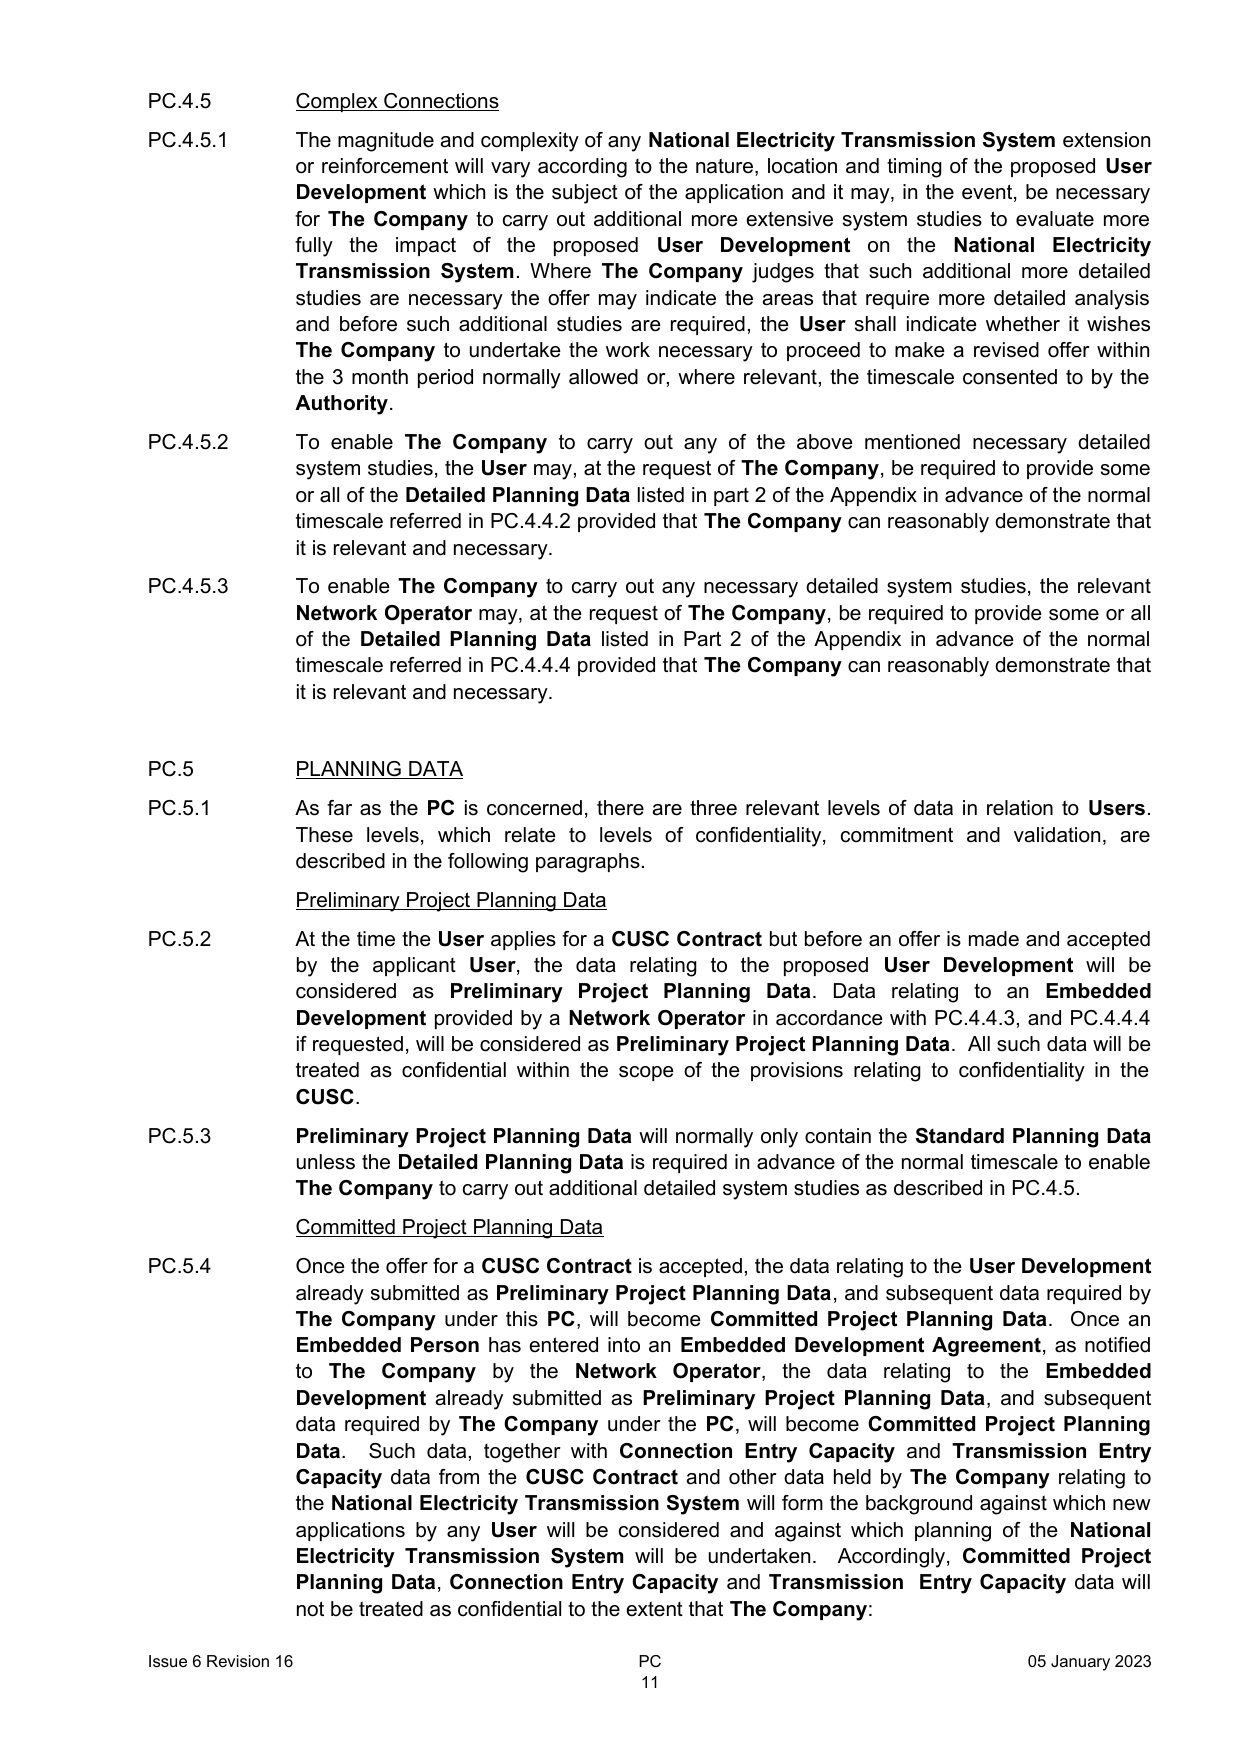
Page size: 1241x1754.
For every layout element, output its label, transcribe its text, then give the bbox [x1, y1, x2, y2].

text PC.4.5.2 To enable The Company to carry out any of the above mentioned necessary detailed system studies, the User may, at the request of The Company, be required to provide some or all of the Detailed Planning Data listed in part 2 of the Appendix in advance of the normal timescale referred in PC.4.4.2 provided that The Company can reasonably demonstrate that it is relevant and necessary. [148, 430, 1152, 559]
text PC.5.2 At the time the User applies for a CUSC Contract but before an offer is made and accepted by the applicant User, the data relating to the proposed User Development will be considered as Preliminary Project Planning Data. Data relating to an Embedded Development provided by a Network Operator in accordance with PC.4.4.3, and PC.4.4.4 if requested, will be considered as Preliminary Project Planning Data. All such data will be treated as confidential within the scope of the provisions relating to confidentiality in the CUSC. [148, 927, 1152, 1109]
text PC.5.1 As far as the PC is concerned, there are three relevant levels of data in relation to Users. These levels, which relate to levels of confidentiality, commitment and validation, are described in the following paragraphs. [148, 796, 1152, 873]
text PC.4.5 Complex Connections [148, 89, 1152, 113]
text Committed Project Planning Data [148, 1215, 1152, 1239]
text PC.4.5.3 To enable The Company to carry out any necessary detailed system studies, the relevant Network Operator may, at the request of The Company, be required to provide some or all of the Detailed Planning Data listed in Part 2 of the Appendix in advance of the normal timescale referred in PC.4.4.4 provided that The Company can reasonably demonstrate that it is relevant and necessary. [148, 574, 1152, 703]
text PC.5.3 Preliminary Project Planning Data will normally only contain the Standard Planning Data unless the Detailed Planning Data is required in advance of the normal timescale to enable The Company to carry out additional detailed system studies as described in PC.4.5. [148, 1123, 1152, 1200]
text Preliminary Project Planning Data [148, 888, 1152, 912]
text PC.5 PLANNING DATA [148, 757, 1152, 781]
text PC.5.4 Once the offer for a CUSC Contract is accepted, the data relating to the User Development already submitted as Preliminary Project Planning Data, and subsequent data required by The Company under this PC, will become Committed Project Planning Data. Once an Embedded Person has entered into an Embedded Development Agreement, as notified to The Company by the Network Operator, the data relating to the Embedded Development already submitted as Preliminary Project Planning Data, and subsequent data required by The Company under the PC, will become Committed Project Planning Data. Such data, together with Connection Entry Capacity and Transmission Entry Capacity data from the CUSC Contract and other data held by The Company relating to the National Electricity Transmission System will form the background against which new applications by any User will be considered and against which planning of the National Electricity Transmission System will be undertaken. Accordingly, Committed Project Planning Data, Connection Entry Capacity and Transmission Entry Capacity data will not be treated as confidential to the extent that The Company: [148, 1254, 1152, 1621]
text PC.4.5.1 The magnitude and complexity of any National Electricity Transmission System extension or reinforcement will vary according to the nature, location and timing of the proposed User Development which is the subject of the application and it may, in the event, be necessary for The Company to carry out additional more extensive system studies to evaluate more fully the impact of the proposed User Development on the National Electricity Transmission System. Where The Company judges that such additional more detailed studies are necessary the offer may indicate the areas that require more detailed analysis and before such additional studies are required, the User shall indicate whether it wishes The Company to undertake the work necessary to proceed to make a revised offer within the 3 month period normally allowed or, where relevant, the timescale consented to by the Authority. [148, 127, 1152, 415]
